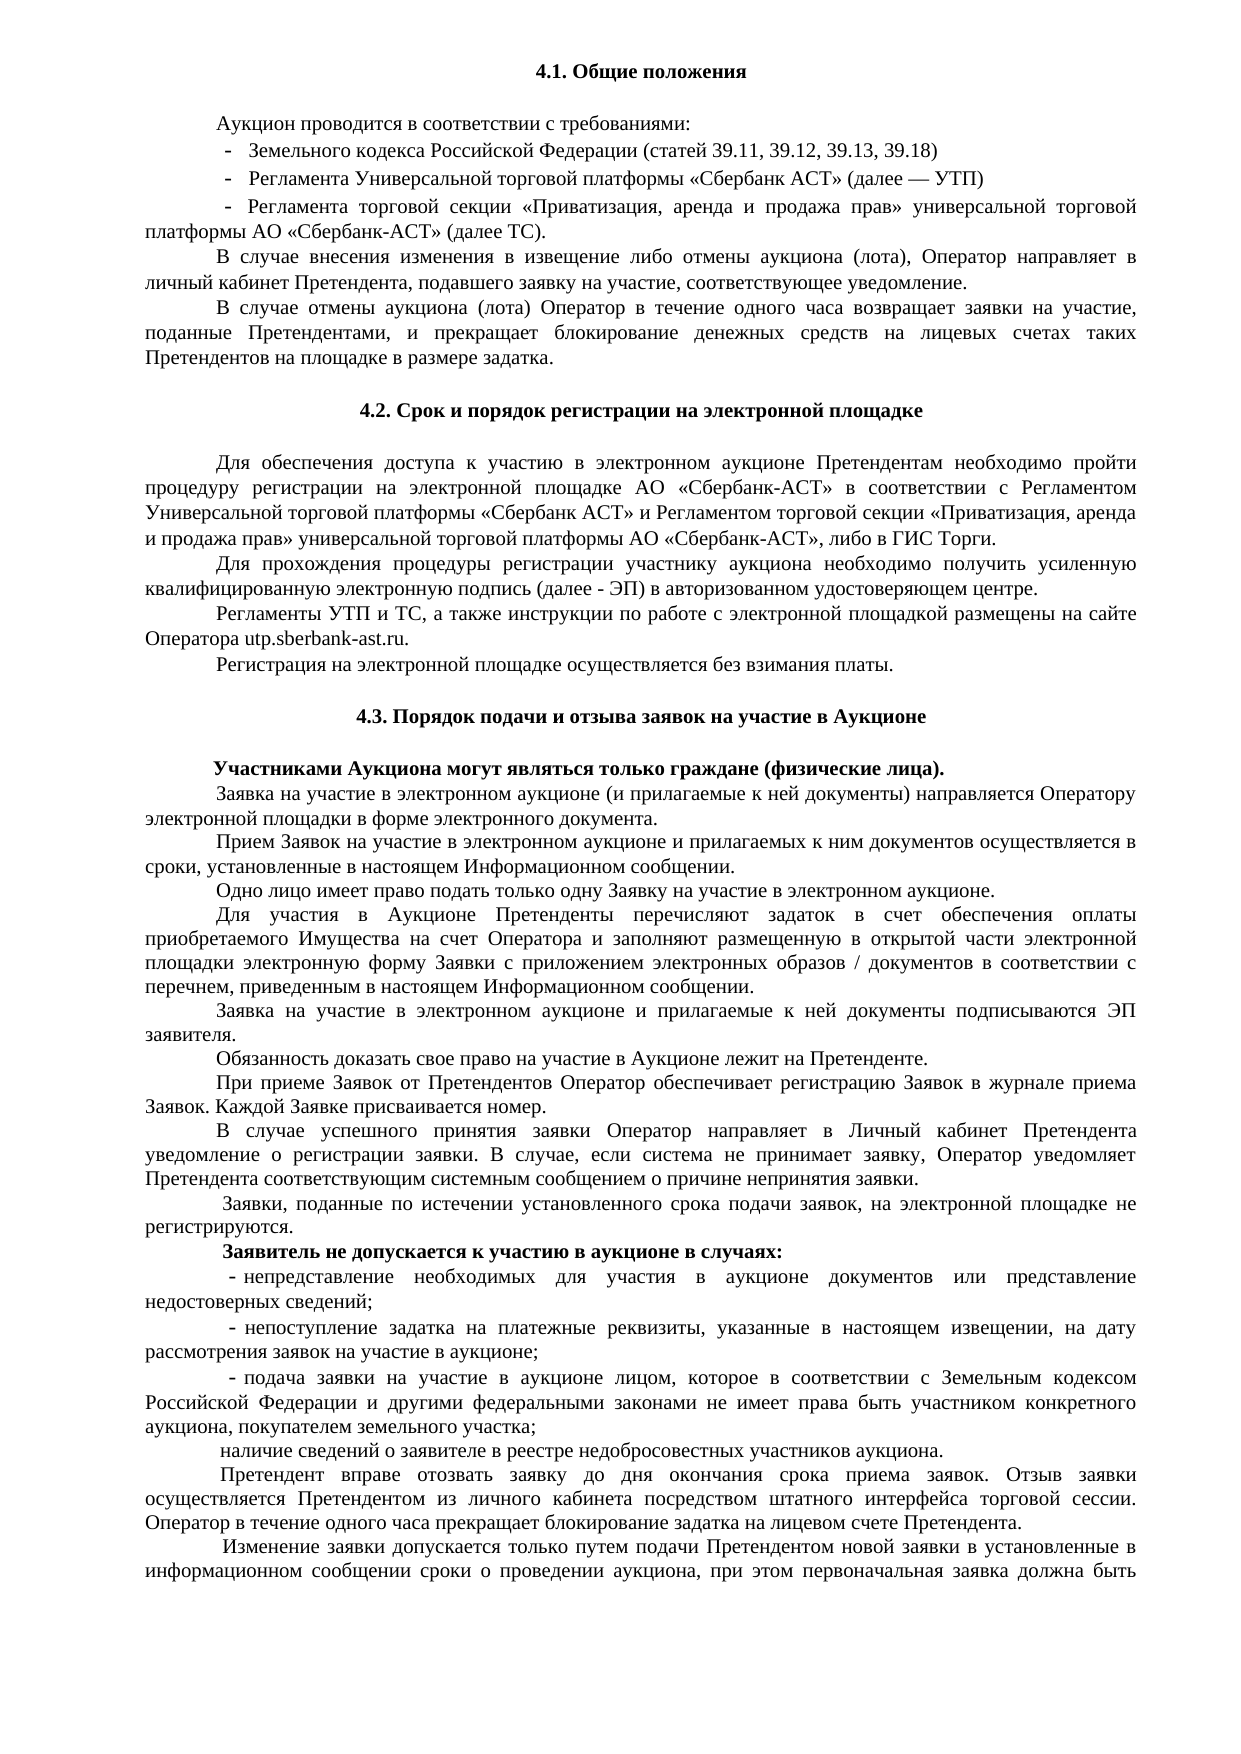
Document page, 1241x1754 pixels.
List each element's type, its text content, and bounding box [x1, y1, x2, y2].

text Для участия в Аукционе Претенденты перечисляют задаток в счет обеспечения оплаты приобретаемого Имущества на счет Оператора и заполняют размещенную в открытой части электронной площадки электронную форму Заявки с приложением электронных образов / документов в соответствии с перечнем, приведенным в настоящем Информационном сообщении. [145, 902, 1138, 998]
list непоступление задатка на платежные реквизиты, указанные в настоящем извещении, на дату рассмотрения заявок на участие в аукционе; [145, 1313, 1138, 1363]
text Для прохождения процедуры регистрации участнику аукциона необходимо получить усиленную квалифицированную электронную подпись (далее - ЭП) в авторизованном удостоверяющем центре. [145, 551, 1138, 600]
text Заявка на участие в электронном аукционе (и прилагаемые к ней документы) направляется Оператору электронной площадки в форме электронного документа. [145, 781, 1138, 829]
text Обязанность доказать свое право на участие в Аукционе лежит на Претенденте. [145, 1046, 1138, 1070]
text 4.1. Общие положения [145, 59, 1138, 83]
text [145, 1534, 1138, 1582]
text При приеме Заявок от Претендентов Оператор обеспечивает регистрацию Заявок в журнале приема Заявок. Каждой Заявке присваивается номер. [145, 1070, 1138, 1118]
text В случае отмены аукциона (лота) Оператор в течение одного часа возвращает заявки на участие, поданные Претендентами, и прекращает блокирование денежных средств на лицевых счетах таких Претендентов на площадке в размере задатка. [145, 295, 1138, 369]
text Регламенты УТП и ТС, а также инструкции по работе с электронной площадкой размещены на сайте Оператора utp.sberbank-ast.ru. [145, 601, 1138, 650]
text 4.3. Порядок подачи и отзыва заявок на участие в Аукционе [145, 704, 1138, 728]
list непредставление необходимых для участия в аукционе документов или представление недостоверных сведений; [145, 1263, 1138, 1313]
text Заявка на участие в электронном аукционе и прилагаемые к ней документы подписываются ЭП заявителя. [145, 998, 1138, 1046]
text Аукцион проводится в соответствии с требованиями: [145, 111, 1138, 135]
text Заявки, поданные по истечении установленного срока подачи заявок, на электронной площадке не регистрируются. [145, 1190, 1138, 1238]
text наличие сведений о заявителе в реестре недобросовестных участников аукциона. [145, 1438, 1138, 1462]
text Участниками Аукциона могут являться только граждане (физические лица). [145, 756, 1138, 780]
text 4.2. Срок и порядок регистрации на электронной площадке [145, 398, 1138, 422]
text В случае внесения изменения в извещение либо отмены аукциона (лота), Оператор направляет в личный кабинет Претендента, подавшего заявку на участие, соответствующее уведомление. [145, 244, 1138, 294]
text Претендент вправе отозвать заявку до дня окончания срока приема заявок. Отзыв заявки осуществляется Претендентом из личного кабинета посредством штатного интерфейса торговой сессии. Оператор в течение одного часа прекращает блокирование задатка на лицевом счете Претендента. [145, 1462, 1138, 1534]
list Регламента торговой секции «Приватизация, аренда и продажа прав» универсальной торговой платформы АО «Сбербанк-АСТ» (далее ТС). [145, 192, 1138, 243]
list подача заявки на участие в аукционе лицом, которое в соответствии с Земельным кодексом Российской Федерации и другими федеральными законами не имеет права быть участником конкретного аукциона, покупателем земельного участка; [145, 1363, 1138, 1438]
text Одно лицо имеет право подать только одну Заявку на участие в электронном аукционе. [145, 878, 1138, 902]
text Для обеспечения доступа к участию в электронном аукционе Претендентам необходимо пройти процедуру регистрации на электронной площадке АО «Сбербанк-АСТ» в соответствии с Регламентом Универсальной торговой платформы «Сбербанк АСТ» и Регламентом торговой секции «Приватизация, аренда и продажа прав» универсальной торговой платформы АО «Сбербанк-АСТ», либо в ГИС Торги. [145, 450, 1138, 549]
list Земельного кодекса Российской Федерации (статей 39.11, 39.12, 39.13, 39.18) [145, 137, 1138, 163]
text Заявитель не допускается к участию в аукционе в случаях: [145, 1238, 1138, 1263]
text Прием Заявок на участие в электронном аукционе и прилагаемых к ним документов осуществляется в сроки, установленные в настоящем Информационном сообщении. [145, 829, 1138, 878]
text В случае успешного принятия заявки Оператор направляет в Личный кабинет Претендента уведомление о регистрации заявки. В случае, если система не принимает заявку, Оператор уведомляет Претендента соответствующим системным сообщением о причине непринятия заявки. [145, 1118, 1138, 1190]
text Регистрация на электронной площадке осуществляется без взимания платы. [145, 652, 1138, 676]
list Регламента Универсальной торговой платформы «Сбербанк АСТ» (далее — УТП) [145, 164, 1138, 191]
